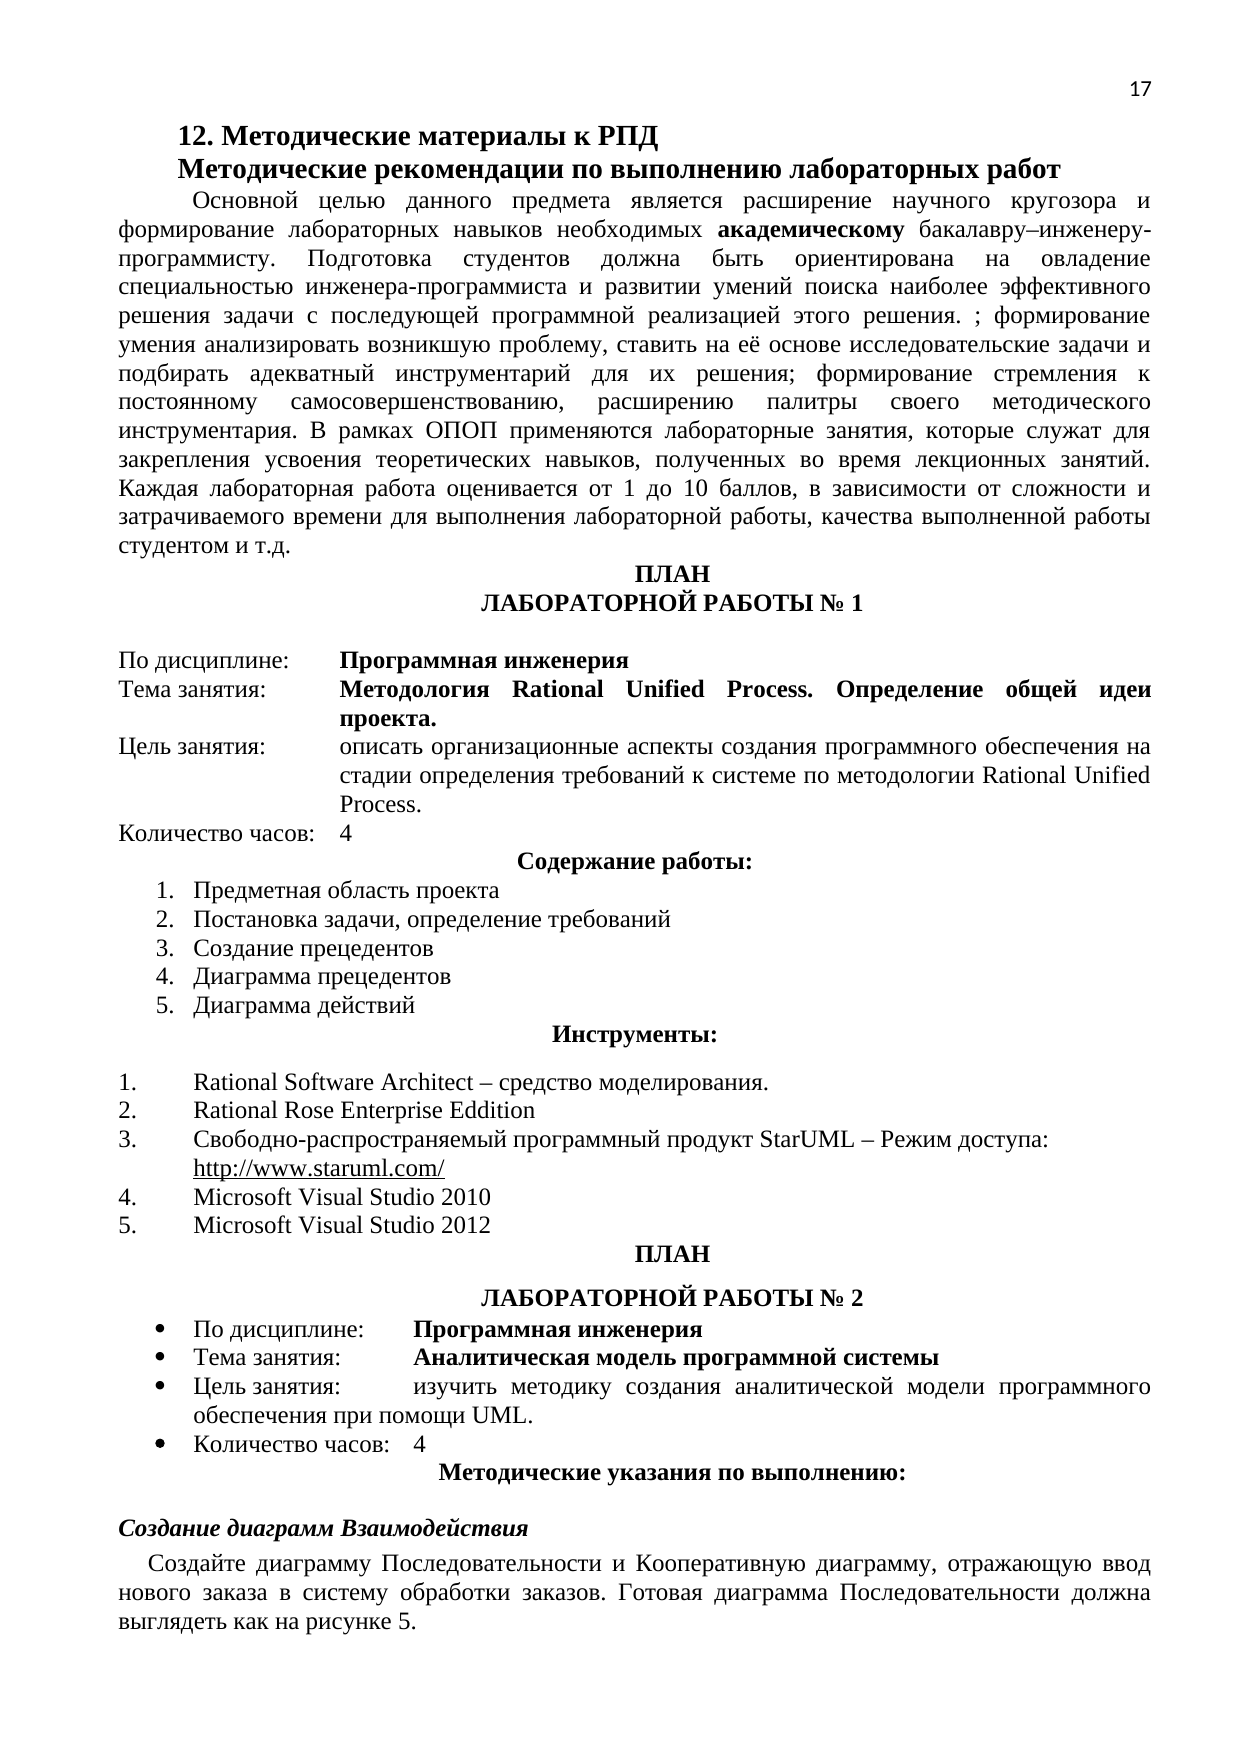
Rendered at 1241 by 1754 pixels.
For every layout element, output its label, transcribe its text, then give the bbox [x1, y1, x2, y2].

list По дисциплине: Программная инженерия [156, 1314, 1152, 1342]
list Создание прецедентов [156, 933, 1152, 961]
text ЛАБОРАТОРНОЙ РАБОТЫ № 1 [193, 588, 1152, 616]
list Microsoft Visual Studio 2010 [118, 1182, 1152, 1210]
list Тема занятия: Аналитическая модель программной системы [156, 1342, 1152, 1371]
text Тема занятия: Методология Rational Unified Process. Определение общей идеи проекта. [118, 674, 1152, 731]
list Rational Rose Enterprise Eddition [118, 1095, 1152, 1124]
text Основной целью данного предмета является расширение научного кругозора и формирование лабораторных навыков необходимых академическому бакалавру–инженеру-программисту. Подготовка студентов должна быть ориентирована на овладение специальностью инженера-программиста и развитии умений поиска наиболее эффективного решения задачи с последующей программной реализацией этого решения. ; формирование умения анализировать возникшую проблему, ставить на её основе исследовательские задачи и подбирать адекватный инструментарий для их решения; формирование стремления к постоянному самосовершенствованию, расширению палитры своего методического инструментария. В рамках ОПОП применяются лабораторные занятия, которые служат для закрепления усвоения теоретических навыков, полученных во время лекционных занятий. Каждая лабораторная работа оценивается от 1 до 10 баллов, в зависимости от сложности и затрачиваемого времени для выполнения лабораторной работы, качества выполненной работы студентом и т.д. [118, 185, 1152, 559]
list Microsoft Visual Studio 2012 [118, 1210, 1152, 1239]
list Свободно-распространяемый программный продукт StarUML – Режим доступа: http://www.staruml.com/ [118, 1124, 1152, 1182]
list ЛАБОРАТОРНОЙ РАБОТЫ № 2 [193, 1283, 1152, 1311]
text По дисциплине: Программная инженерия [118, 645, 1152, 674]
subtitle 12. Методические материалы к РПД [118, 118, 1152, 152]
list Rational Software Architect – средство моделирования. [118, 1067, 1152, 1095]
list Методические указания по выполнению: [193, 1457, 1152, 1486]
list Постановка задачи, определение требований [156, 904, 1152, 933]
text Цель занятия: описать организационные аспекты создания программного обеспечения на стадии определения требований к системе по методологии Rational Unified Process. [118, 731, 1152, 818]
list Предметная область проекта [156, 875, 1152, 904]
text ПЛАН [193, 1239, 1152, 1268]
text ПЛАН [193, 559, 1152, 588]
list Диаграмма действий [156, 990, 1152, 1019]
subtitle Методические рекомендации по выполнению лабораторных работ [177, 152, 1152, 185]
subtitle Создание диаграмм Взаимодействия [118, 1513, 1152, 1542]
list Диаграмма прецедентов [156, 961, 1152, 990]
text Содержание работы: [118, 846, 1152, 875]
text Создайте диаграмму Последовательности и Кооперативную диаграмму, отражающую ввод нового заказа в систему обработки заказов. Готовая диаграмма Последовательности должна выглядеть как на рисунке 5. [118, 1548, 1152, 1635]
text Инструменты: [118, 1019, 1152, 1048]
list Цель занятия: изучить методику создания аналитической модели программного обеспечения при помощи UML. [156, 1371, 1152, 1429]
text Количество часов: 4 [118, 818, 1152, 846]
list Количество часов: 4 [156, 1429, 1152, 1457]
